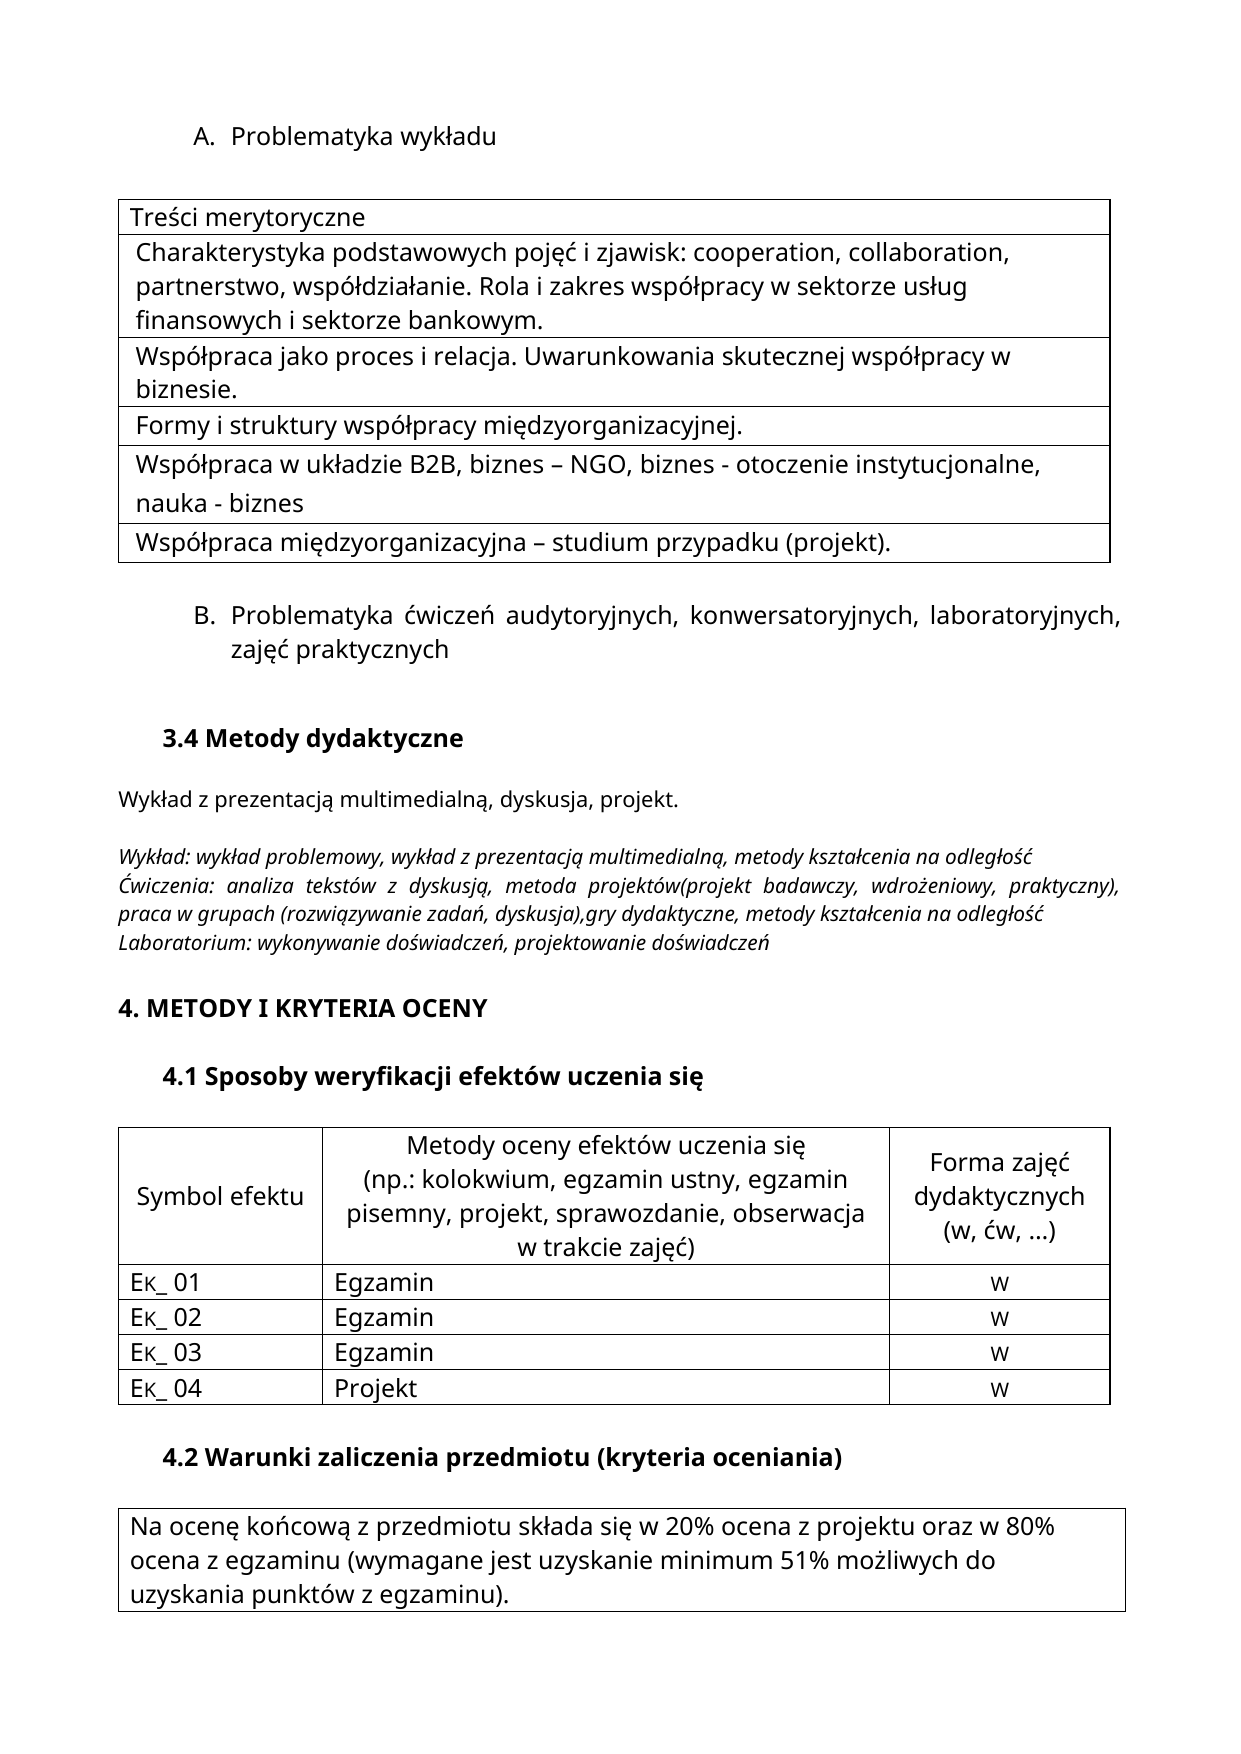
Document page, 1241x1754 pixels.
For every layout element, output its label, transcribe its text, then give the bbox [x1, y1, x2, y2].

table_cell Charakterystyka podstawowych pojęć i zjawisk: cooperation, collaboration, partnerstwo, współdziałanie. Rola i zakres współpracy w sektorze usług finansowych i sektorze bankowym. [119, 235, 1109, 337]
table_header Treści merytoryczne [119, 200, 1109, 234]
table_header Forma zajęć dydaktycznych (w, ćw, …) [890, 1128, 1109, 1264]
table_cell Współpraca jako proces i relacja. Uwarunkowania skutecznej współpracy w biznesie. [119, 338, 1109, 406]
table_cell Ek_ 03 [119, 1335, 322, 1369]
list Problematyka wykładu [193, 118, 1122, 152]
table_cell Współpraca w układzie B2B, biznes – NGO, biznes - otoczenie instytucjonalne, nauka - biznes [119, 446, 1109, 523]
table_cell Egzamin [323, 1265, 889, 1299]
table_cell Formy i struktury współpracy międzyorganizacyjnej. [119, 407, 1109, 445]
table_cell Ek_ 02 [119, 1300, 322, 1334]
table_cell w [890, 1335, 1109, 1369]
table_cell w [890, 1370, 1109, 1404]
text 4. METODY I KRYTERIA OCENY [118, 990, 1122, 1024]
table_header Symbol efektu [119, 1128, 322, 1264]
table_cell Współpraca międzyorganizacyjna – studium przypadku (projekt). [119, 524, 1109, 562]
table_cell Ek_ 01 [119, 1265, 322, 1299]
text Ćwiczenia: analiza tekstów z dyskusją, metoda projektów(projekt badawczy, wdrożeniowy, praktyczny), praca w grupach (rozwiązywanie zadań, dyskusja),gry dydaktyczne, metody kształcenia na odległość [118, 871, 1122, 928]
table_cell w [890, 1300, 1109, 1334]
text 3.4 Metody dydaktyczne [162, 720, 1122, 754]
text Laboratorium: wykonywanie doświadczeń, projektowanie doświadczeń [118, 928, 1122, 956]
table_header Metody oceny efektów uczenia się (np.: kolokwium, egzamin ustny, egzamin pisemny, projekt, sprawozdanie, obserwacja w trakcie zajęć) [323, 1128, 889, 1264]
list Problematyka ćwiczeń audytoryjnych, konwersatoryjnych, laboratoryjnych, zajęć praktycznych [193, 597, 1122, 666]
table_cell Egzamin [323, 1300, 889, 1334]
table_cell w [890, 1265, 1109, 1299]
table_cell Projekt [323, 1370, 889, 1404]
table_cell Egzamin [323, 1335, 889, 1369]
text Wykład: wykład problemowy, wykład z prezentacją multimedialną, metody kształcenia na odległość [118, 842, 1122, 871]
text 4.1 Sposoby weryfikacji efektów uczenia się [162, 1058, 1122, 1092]
table_cell Ek_ 04 [119, 1370, 322, 1404]
table_header Na ocenę końcową z przedmiotu składa się w 20% ocena z projektu oraz w 80% ocena z egzaminu (wymagane jest uzyskanie minimum 51% możliwych do uzyskania punktów z egzaminu). [119, 1509, 1125, 1611]
text Wykład z prezentacją multimedialną, dyskusja, projekt. [118, 784, 1122, 814]
text 4.2 Warunki zaliczenia przedmiotu (kryteria oceniania) [162, 1439, 1122, 1473]
